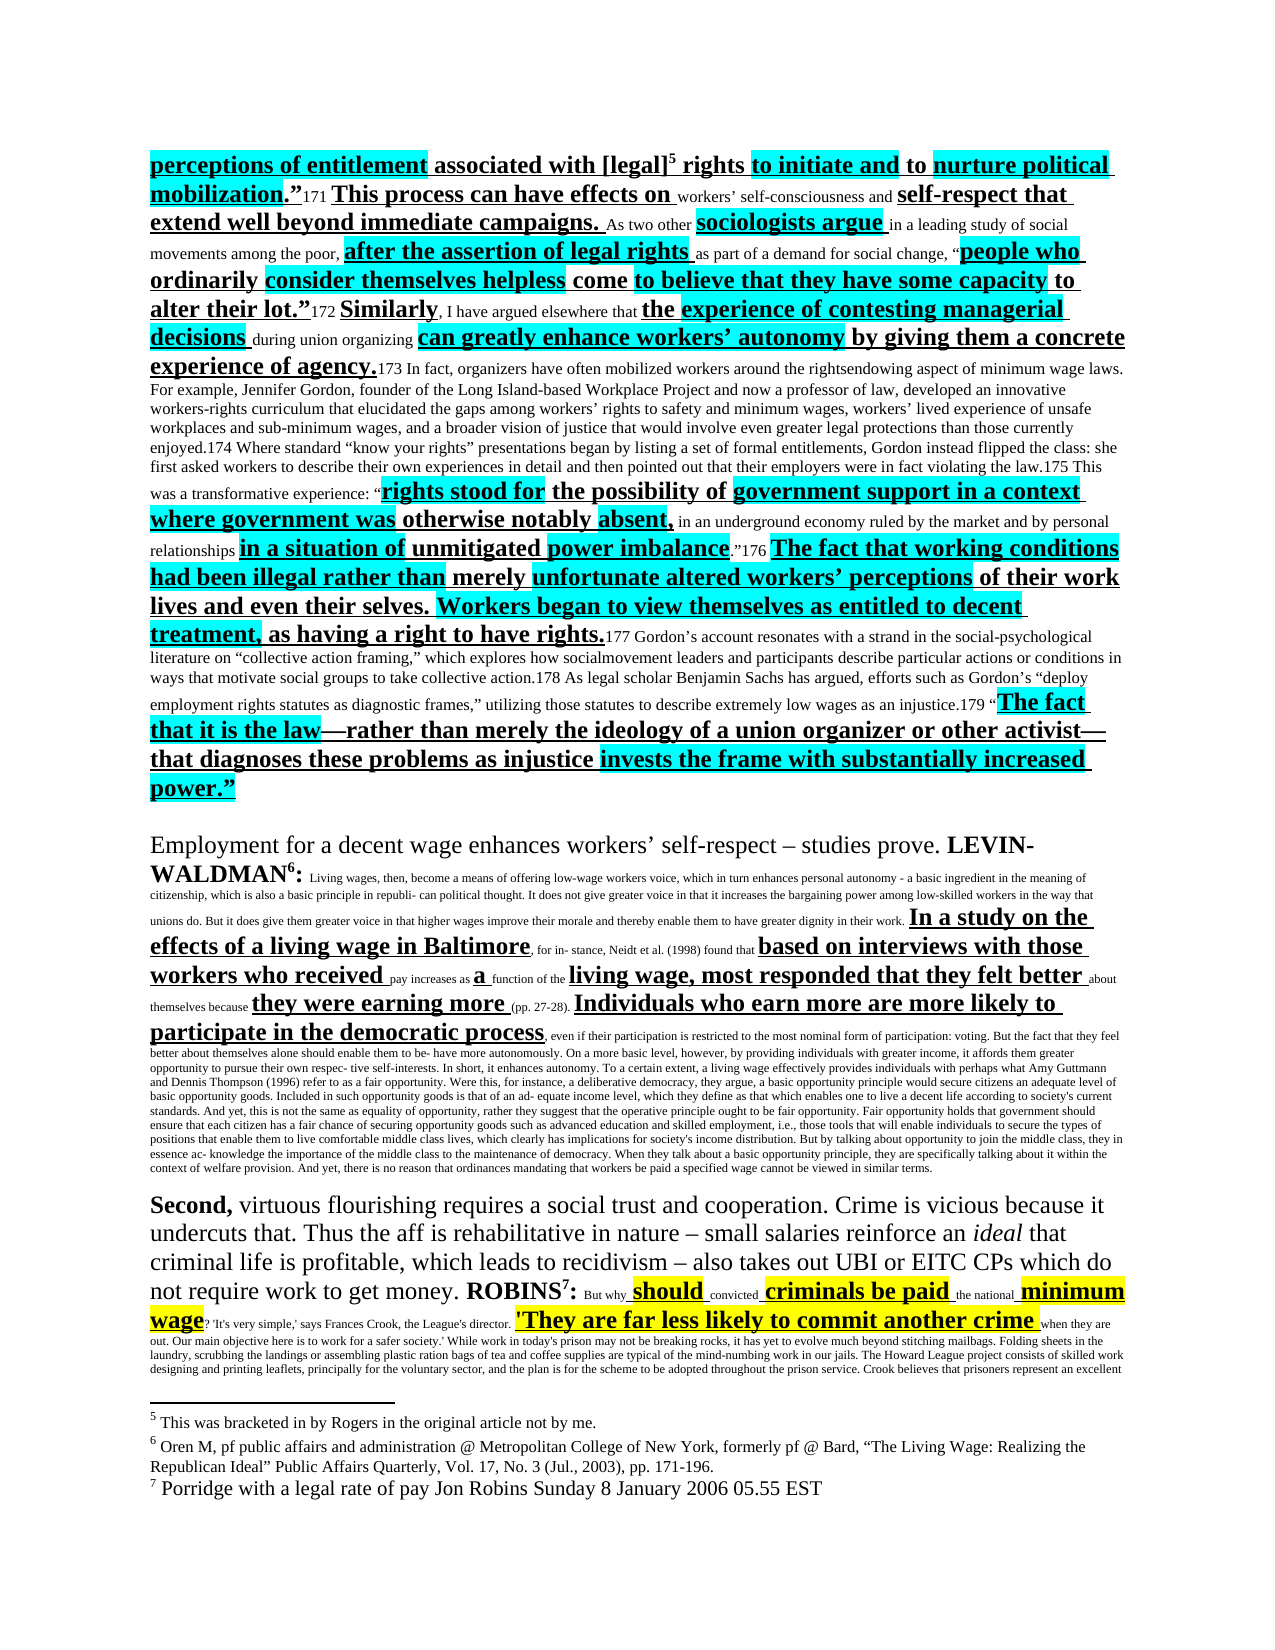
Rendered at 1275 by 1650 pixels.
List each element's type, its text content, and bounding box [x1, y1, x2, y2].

text Employment for a decent wage enhances workers’ self-respect – studies prove. LEVIN-WALDMAN: Living wages, then, become a means of offering low-wage workers voice, which in turn enhances personal autonomy - a basic ingredient in the meaning of citizenship, which is also a basic principle in republi- can political thought. It does not give greater voice in that it increases the bargaining power among low-skilled workers in the way that unions do. But it does give them greater voice in that higher wages improve their morale and thereby enable them to have greater dignity in their work. In a study on the effects of a living wage in Baltimore, for in- stance, Neidt et al. (1998) found that based on interviews with those workers who received pay increases as a function of the living wage, most responded that they felt better about themselves because they were earning more (pp. 27-28). Individuals who earn more are more likely to participate in the democratic process, even if their participation is restricted to the most nominal form of participation: voting. But the fact that they feel better about themselves alone should enable them to be- have more autonomously. On a more basic level, however, by providing individuals with greater income, it affords them greater opportunity to pursue their own respec- tive self-interests. In short, it enhances autonomy. To a certain extent, a living wage effectively provides individuals with perhaps what Amy Guttmann and Dennis Thompson (1996) refer to as a fair opportunity. Were this, for instance, a deliberative democracy, they argue, a basic opportunity principle would secure citizens an adequate level of basic opportunity goods. Included in such opportunity goods is that of an ad- equate income level, which they define as that which enables one to live a decent life according to society's current standards. And yet, this is not the same as equality of opportunity, rather they suggest that the operative principle ought to be fair opportunity. Fair opportunity holds that government should ensure that each citizen has a fair chance of securing opportunity goods such as advanced education and skilled employment, i.e., those tools that will enable individuals to secure the types of positions that enable them to live comfortable middle class lives, which clearly has implications for society's income distribution. But by talking about opportunity to join the middle class, they in essence ac- knowledge the importance of the middle class to the maintenance of democracy. When they talk about a basic opportunity principle, they are specifically talking about it within the context of welfare provision. And yet, there is no reason that ordinances mandating that workers be paid a specified wage cannot be viewed in similar terms. [150, 830, 1125, 1175]
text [150, 1190, 1125, 1377]
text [150, 150, 1125, 802]
